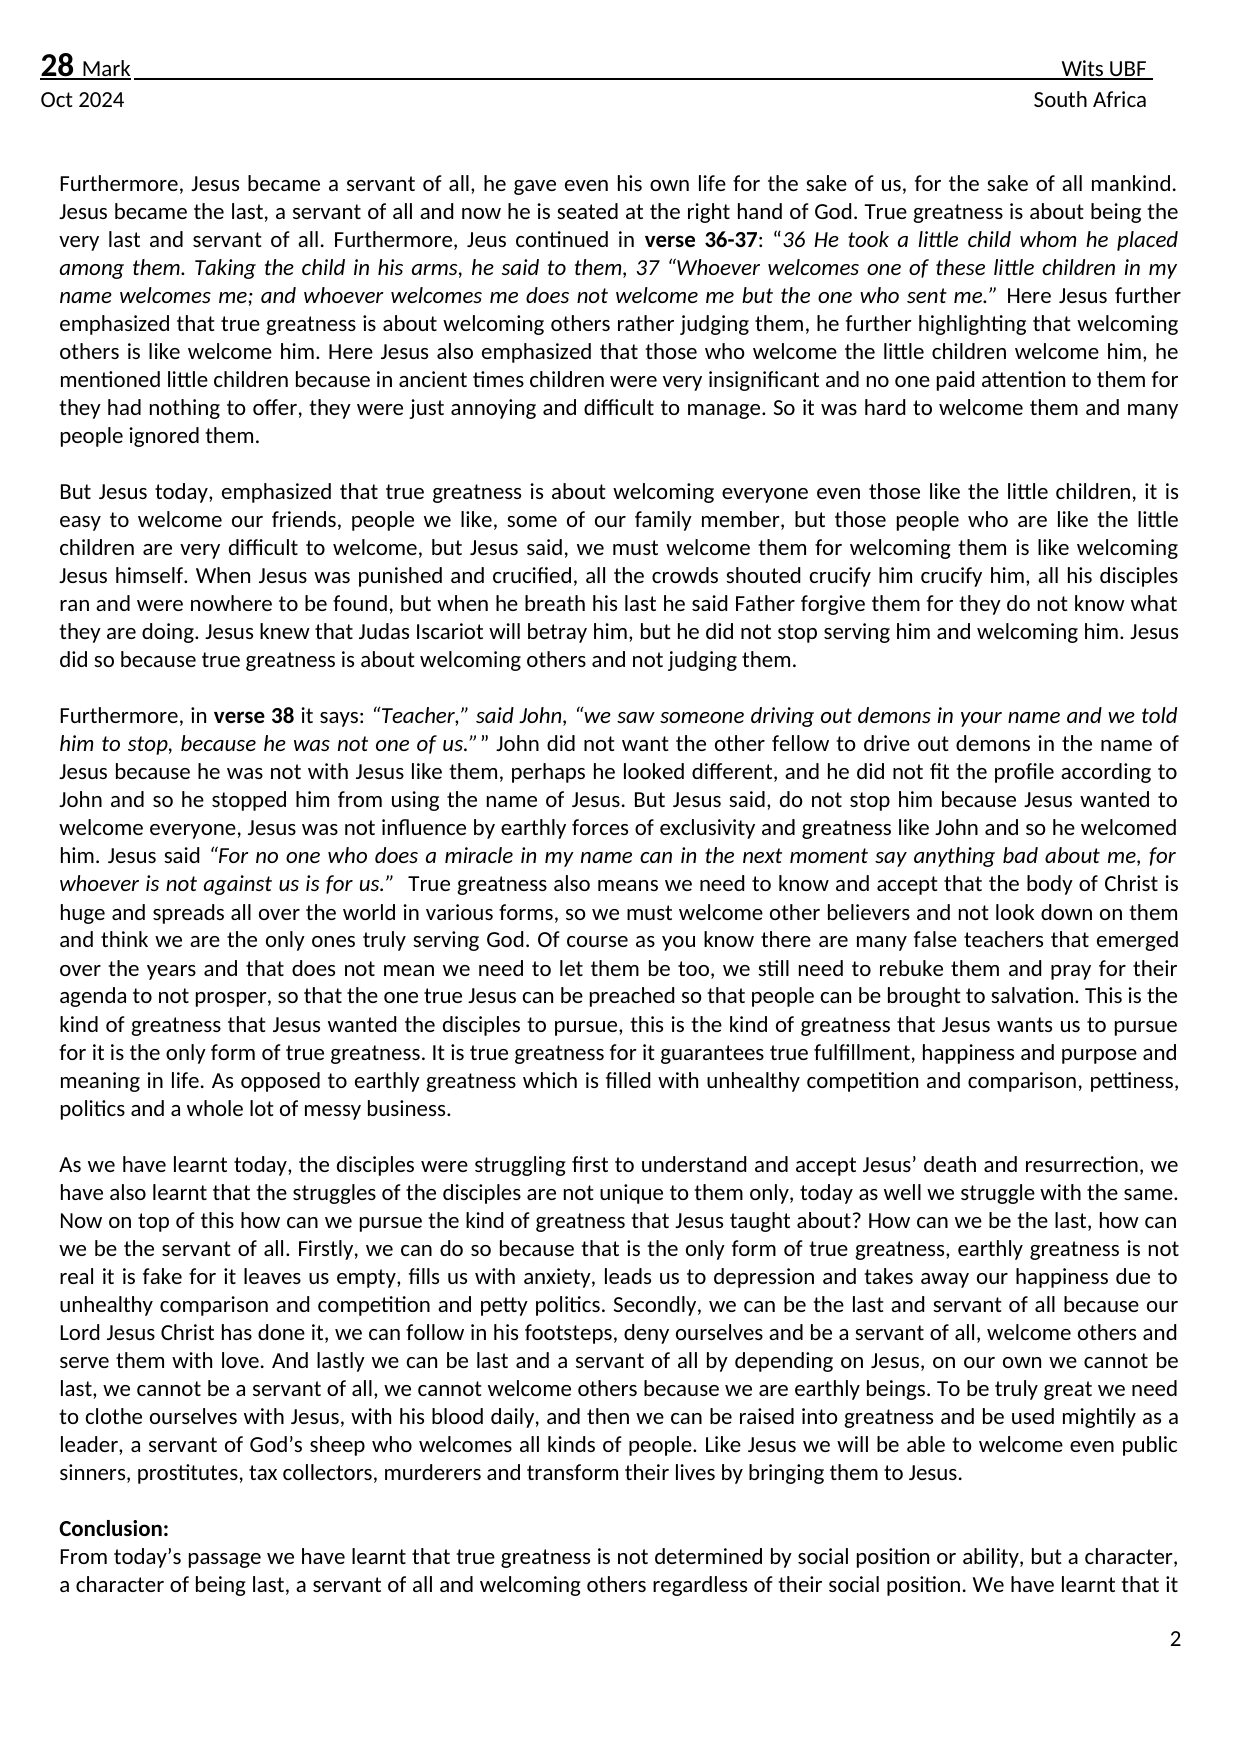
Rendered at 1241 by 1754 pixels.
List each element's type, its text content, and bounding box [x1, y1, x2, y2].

text Furthermore, in verse 38 it says: “Teacher,” said John, “we saw someone driving out demons in your name and we told him to stop, because he was not one of us.”” John did not want the other fellow to drive out demons in the name of Jesus because he was not with Jesus like them, perhaps he looked different, and he did not fit the profile according to John and so he stopped him from using the name of Jesus. But Jesus said, do not stop him because Jesus wanted to welcome everyone, Jesus was not influence by earthly forces of exclusivity and greatness like John and so he welcomed him. Jesus said “For no one who does a miracle in my name can in the next moment say anything bad about me, for whoever is not against us is for us.” True greatness also means we need to know and accept that the body of Christ is huge and spreads all over the world in various forms, so we must welcome other believers and not look down on them and think we are the only ones truly serving God. Of course as you know there are many false teachers that emerged over the years and that does not mean we need to let them be too, we still need to rebuke them and pray for their agenda to not prosper, so that the one true Jesus can be preached so that people can be brought to salvation. This is the kind of greatness that Jesus wanted the disciples to pursue, this is the kind of greatness that Jesus wants us to pursue for it is the only form of true greatness. It is true greatness for it guarantees true fulfillment, happiness and purpose and meaning in life. As opposed to earthly greatness which is filled with unhealthy competition and comparison, pettiness, politics and a whole lot of messy business. [59, 701, 1181, 1122]
text Conclusion: [59, 1514, 1181, 1542]
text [59, 1542, 1181, 1598]
text But Jesus today, emphasized that true greatness is about welcoming everyone even those like the little children, it is easy to welcome our friends, people we like, some of our family member, but those people who are like the little children are very difficult to welcome, but Jesus said, we must welcome them for welcoming them is like welcoming Jesus himself. When Jesus was punished and crucified, all the crowds shouted crucify him crucify him, all his disciples ran and were nowhere to be found, but when he breath his last he said Father forgive them for they do not know what they are doing. Jesus knew that Judas Iscariot will betray him, but he did not stop serving him and welcoming him. Jesus did so because true greatness is about welcoming others and not judging them. [59, 477, 1181, 673]
text As we have learnt today, the disciples were struggling first to understand and accept Jesus’ death and resurrection, we have also learnt that the struggles of the disciples are not unique to them only, today as well we struggle with the same. Now on top of this how can we pursue the kind of greatness that Jesus taught about? How can we be the last, how can we be the servant of all. Firstly, we can do so because that is the only form of true greatness, earthly greatness is not real it is fake for it leaves us empty, fills us with anxiety, leads us to depression and takes away our happiness due to unhealthy comparison and competition and petty politics. Secondly, we can be the last and servant of all because our Lord Jesus Christ has done it, we can follow in his footsteps, deny ourselves and be a servant of all, welcome others and serve them with love. And lastly we can be last and a servant of all by depending on Jesus, on our own we cannot be last, we cannot be a servant of all, we cannot welcome others because we are earthly beings. To be truly great we need to clothe ourselves with Jesus, with his blood daily, and then we can be raised into greatness and be used mightily as a leader, a servant of God’s sheep who welcomes all kinds of people. Like Jesus we will be able to welcome even public sinners, prostitutes, tax collectors, murderers and transform their lives by bringing them to Jesus. [59, 1150, 1181, 1486]
text Furthermore, Jesus became a servant of all, he gave even his own life for the sake of us, for the sake of all mankind. Jesus became the last, a servant of all and now he is seated at the right hand of God. True greatness is about being the very last and servant of all. Furthermore, Jeus continued in verse 36-37: “36 He took a little child whom he placed among them. Taking the child in his arms, he said to them, 37 “Whoever welcomes one of these little children in my name welcomes me; and whoever welcomes me does not welcome me but the one who sent me.” Here Jesus further emphasized that true greatness is about welcoming others rather judging them, he further highlighting that welcoming others is like welcome him. Here Jesus also emphasized that those who welcome the little children welcome him, he mentioned little children because in ancient times children were very insignificant and no one paid attention to them for they had nothing to offer, they were just annoying and difficult to manage. So it was hard to welcome them and many people ignored them. [59, 169, 1181, 449]
